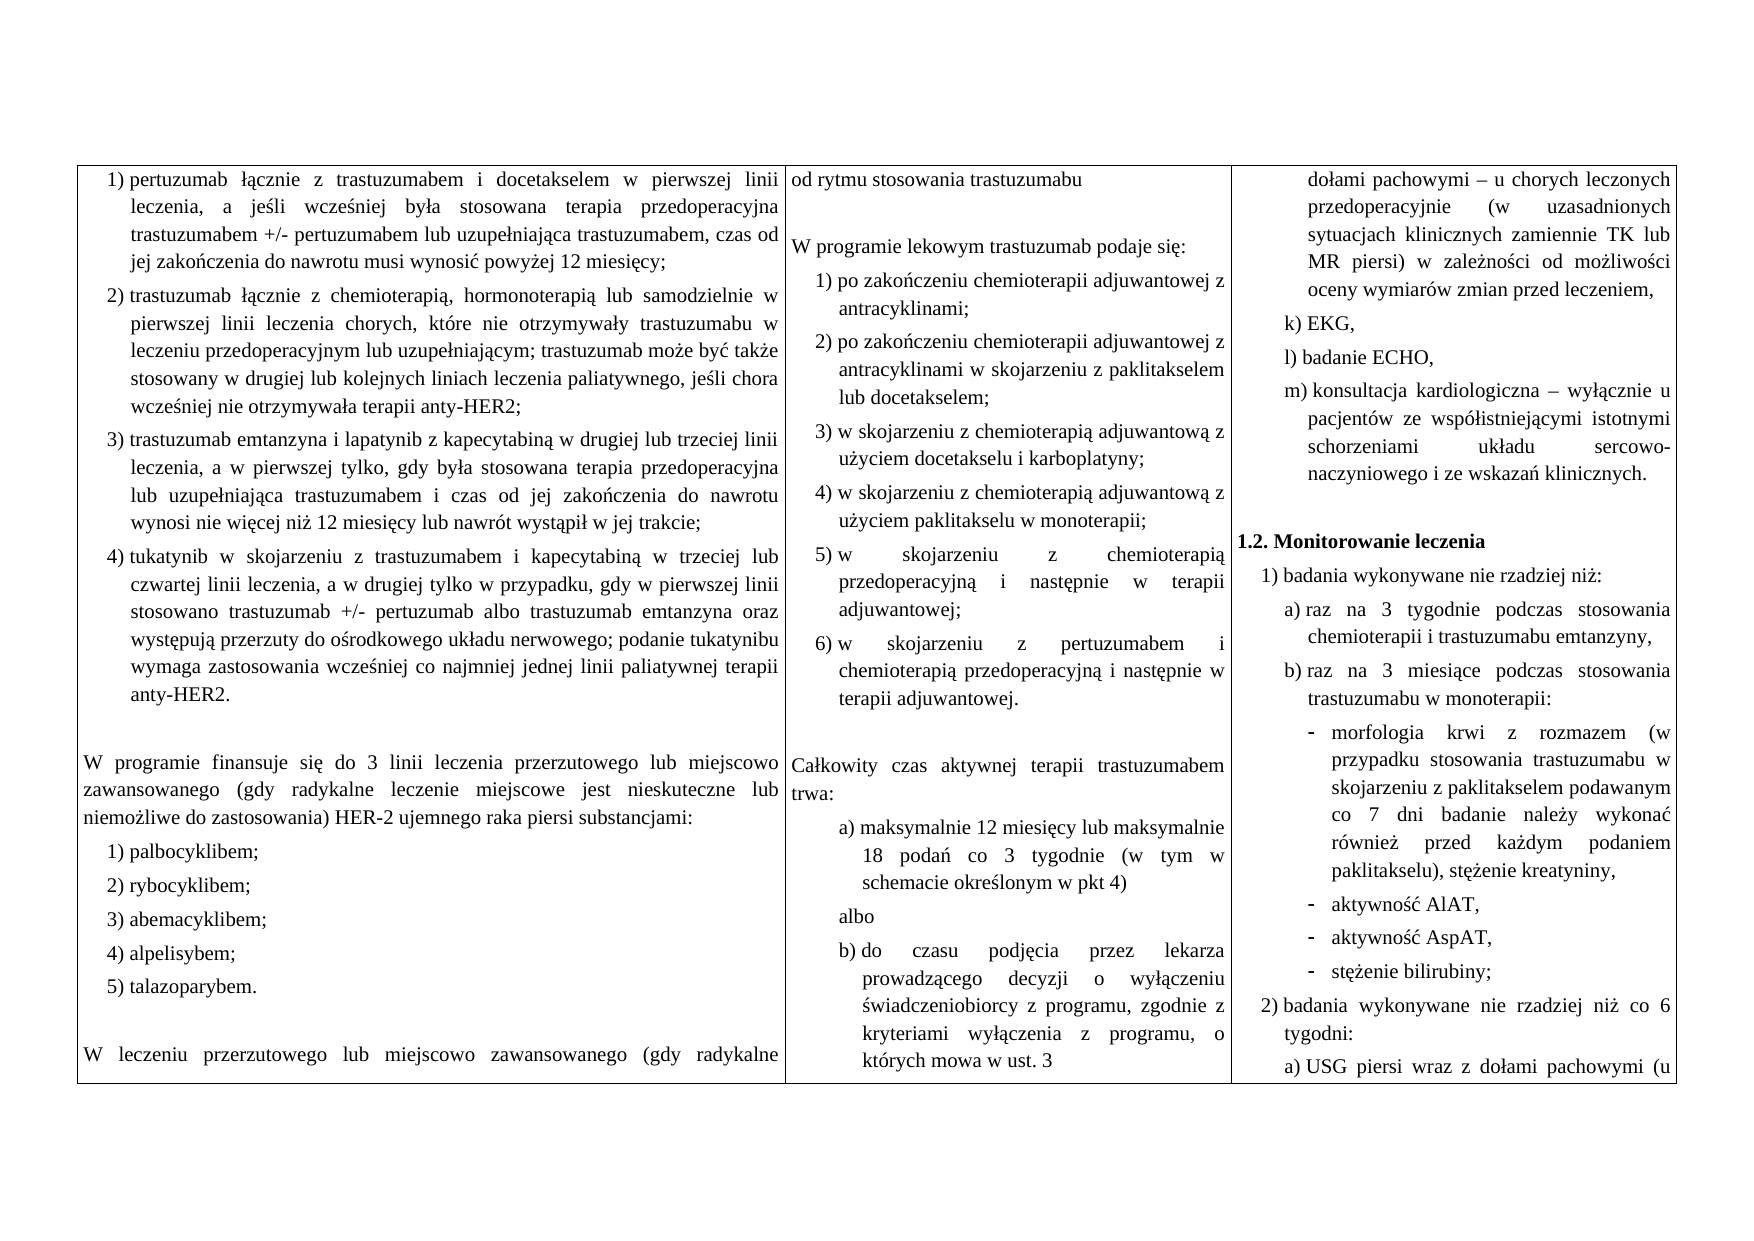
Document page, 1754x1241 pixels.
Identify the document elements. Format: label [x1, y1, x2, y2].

table_cell [78, 166, 785, 1082]
table_cell [1232, 166, 1676, 1082]
table_cell [786, 166, 1231, 1082]
